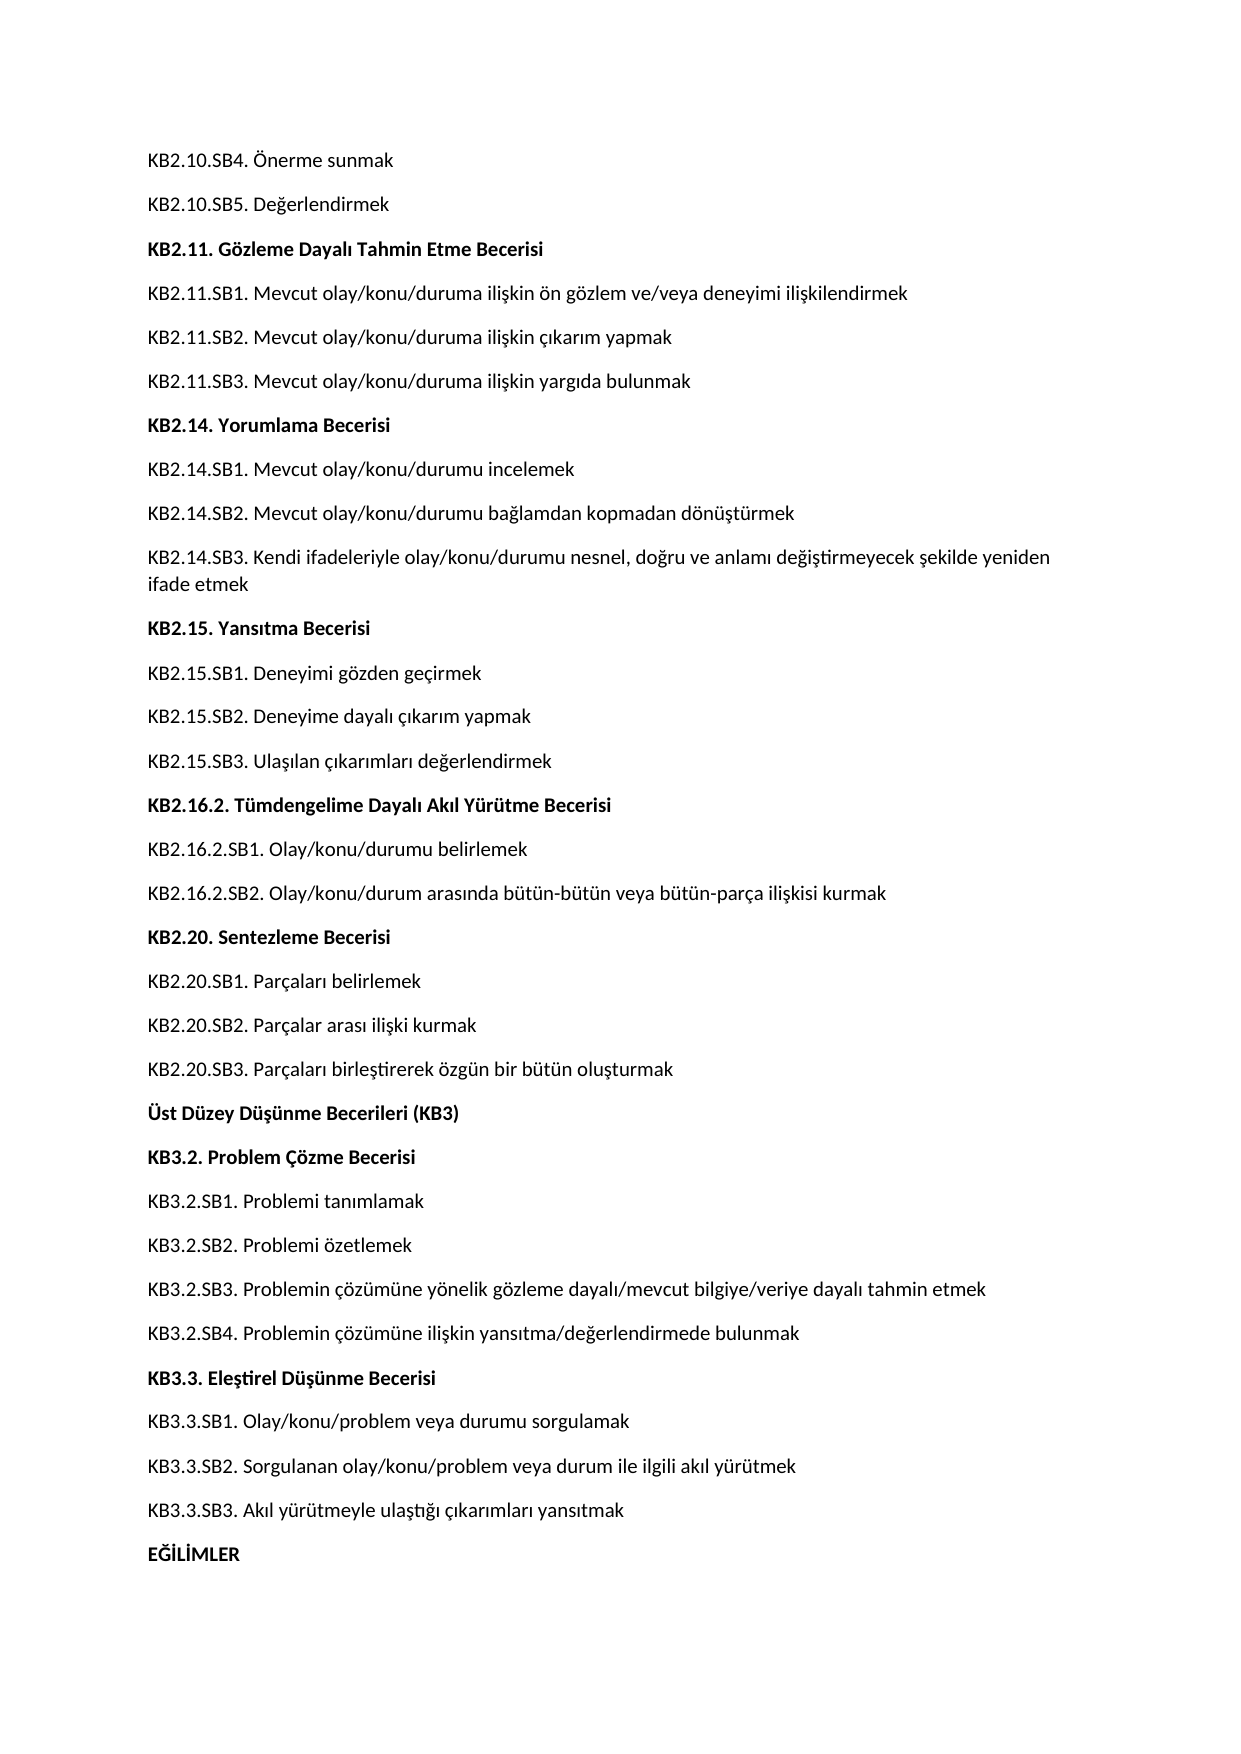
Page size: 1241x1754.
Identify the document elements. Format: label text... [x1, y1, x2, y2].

text KB2.20. Sentezleme Becerisi [148, 924, 1093, 949]
text KB3.2.SB4. Problemin çözümüne ilişkin yansıtma/değerlendirmede bulunmak [148, 1321, 1093, 1346]
text KB2.15.SB2. Deneyime dayalı çıkarım yapmak [148, 704, 1093, 729]
text KB2.16.2.SB1. Olay/konu/durumu belirlemek [148, 836, 1093, 861]
text EĞİLİMLER [148, 1541, 1093, 1566]
text KB3.3.SB1. Olay/konu/problem veya durumu sorgulamak [148, 1409, 1093, 1434]
text KB2.15. Yansıtma Becerisi [148, 616, 1093, 641]
text KB2.14.SB1. Mevcut olay/konu/durumu incelemek [148, 456, 1093, 481]
text KB2.11.SB2. Mevcut olay/konu/duruma ilişkin çıkarım yapmak [148, 324, 1093, 349]
text KB2.15.SB1. Deneyimi gözden geçirmek [148, 660, 1093, 685]
text KB2.10.SB4. Önerme sunmak [148, 148, 1093, 173]
text KB3.2.SB2. Problemi özetlemek [148, 1232, 1093, 1258]
text KB2.10.SB5. Değerlendirmek [148, 192, 1093, 217]
text KB2.14. Yorumlama Becerisi [148, 412, 1093, 437]
text Üst Düzey Düşünme Becerileri (KB3) [148, 1100, 1093, 1126]
text KB3.3.SB2. Sorgulanan olay/konu/problem veya durum ile ilgili akıl yürütmek [148, 1453, 1093, 1478]
text KB3.3. Eleştirel Düşünme Becerisi [148, 1365, 1093, 1390]
text KB2.20.SB3. Parçaları birleştirerek özgün bir bütün oluşturmak [148, 1056, 1093, 1082]
text KB2.11. Gözleme Dayalı Tahmin Etme Becerisi [148, 236, 1093, 261]
text KB2.11.SB3. Mevcut olay/konu/duruma ilişkin yargıda bulunmak [148, 368, 1093, 393]
text KB2.14.SB3. Kendi ifadeleriyle olay/konu/durumu nesnel, doğru ve anlamı değiştirmeyecek şekilde yeniden ifade etmek [148, 544, 1093, 597]
text KB3.2.SB1. Problemi tanımlamak [148, 1188, 1093, 1214]
text KB2.11.SB1. Mevcut olay/konu/duruma ilişkin ön gözlem ve/veya deneyimi ilişkilendirmek [148, 280, 1093, 305]
text KB3.2.SB3. Problemin çözümüne yönelik gözleme dayalı/mevcut bilgiye/veriye dayalı tahmin etmek [148, 1277, 1093, 1302]
text KB2.16.2.SB2. Olay/konu/durum arasında bütün-bütün veya bütün-parça ilişkisi kurmak [148, 880, 1093, 905]
text KB2.15.SB3. Ulaşılan çıkarımları değerlendirmek [148, 748, 1093, 773]
text KB2.14.SB2. Mevcut olay/konu/durumu bağlamdan kopmadan dönüştürmek [148, 500, 1093, 526]
text KB3.3.SB3. Akıl yürütmeyle ulaştığı çıkarımları yansıtmak [148, 1497, 1093, 1522]
text KB2.16.2. Tümdengelime Dayalı Akıl Yürütme Becerisi [148, 792, 1093, 817]
text KB2.20.SB1. Parçaları belirlemek [148, 968, 1093, 993]
text KB2.20.SB2. Parçalar arası ilişki kurmak [148, 1012, 1093, 1038]
text KB3.2. Problem Çözme Becerisi [148, 1144, 1093, 1170]
